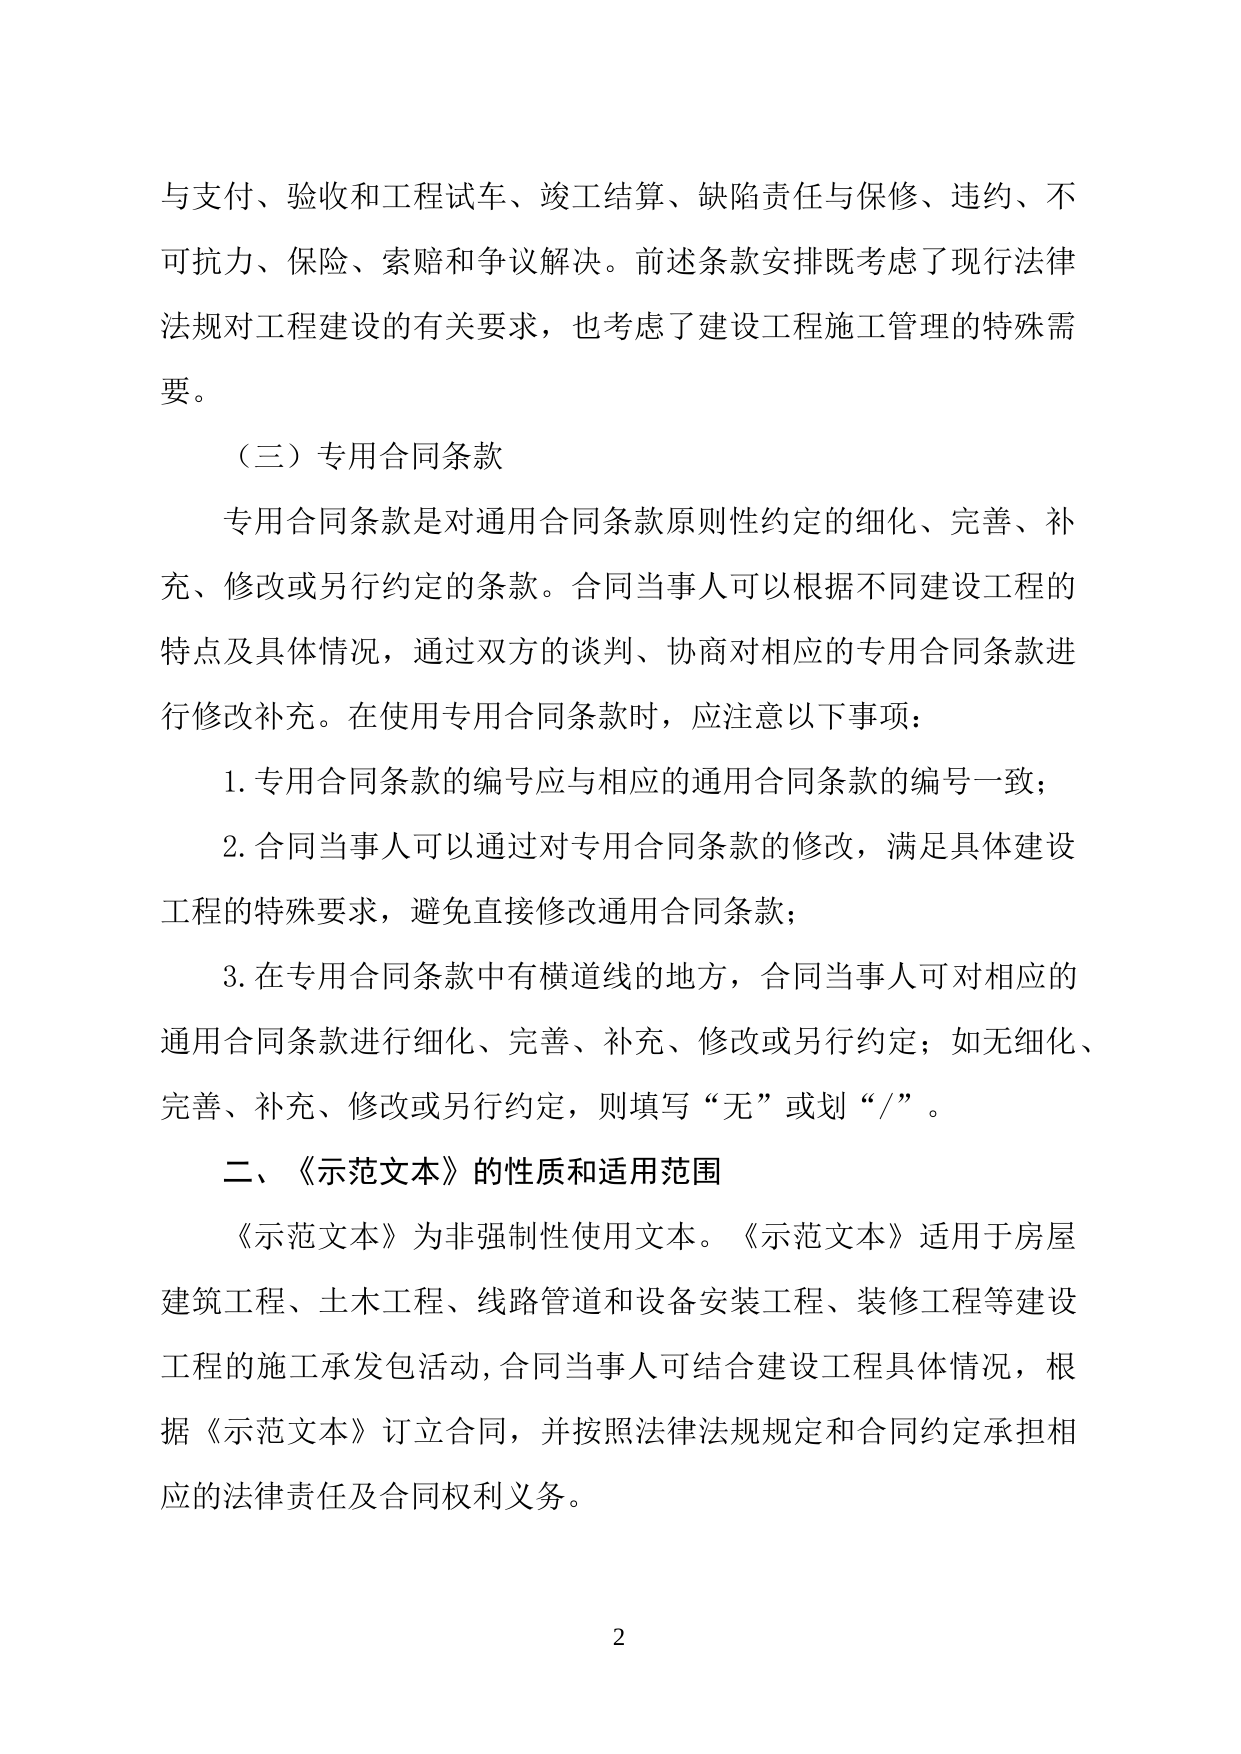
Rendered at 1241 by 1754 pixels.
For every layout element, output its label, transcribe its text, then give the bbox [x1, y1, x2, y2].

text 二、《示范文本》的性质和适用范围 [159, 1137, 1078, 1202]
text 1.专用合同条款的编号应与相应的通用合同条款的编号一致； [159, 747, 1076, 812]
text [159, 162, 1078, 422]
text （三）专用合同条款 [159, 422, 1078, 487]
text 2.合同当事人可以通过对专用合同条款的修改，满足具体建设工程的特殊要求，避免直接修改通用合同条款； [159, 812, 1078, 942]
text 3.在专用合同条款中有横道线的地方，合同当事人可对相应的通用合同条款进行细化、完善、补充、修改或另行约定；如无细化、完善、补充、修改或另行约定，则填写“无”或划“/”。 [159, 942, 1078, 1137]
text 《示范文本》为非强制性使用文本。《示范文本》适用于房屋建筑工程、土木工程、线路管道和设备安装工程、装修工程等建设工程的施工承发包活动,合同当事人可结合建设工程具体情况，根据《示范文本》订立合同，并按照法律法规规定和合同约定承担相应的法律责任及合同权利义务。 [159, 1202, 1078, 1527]
text 专用合同条款是对通用合同条款原则性约定的细化、完善、补充、修改或另行约定的条款。合同当事人可以根据不同建设工程的特点及具体情况，通过双方的谈判、协商对相应的专用合同条款进行修改补充。在使用专用合同条款时，应注意以下事项： [159, 487, 1078, 747]
